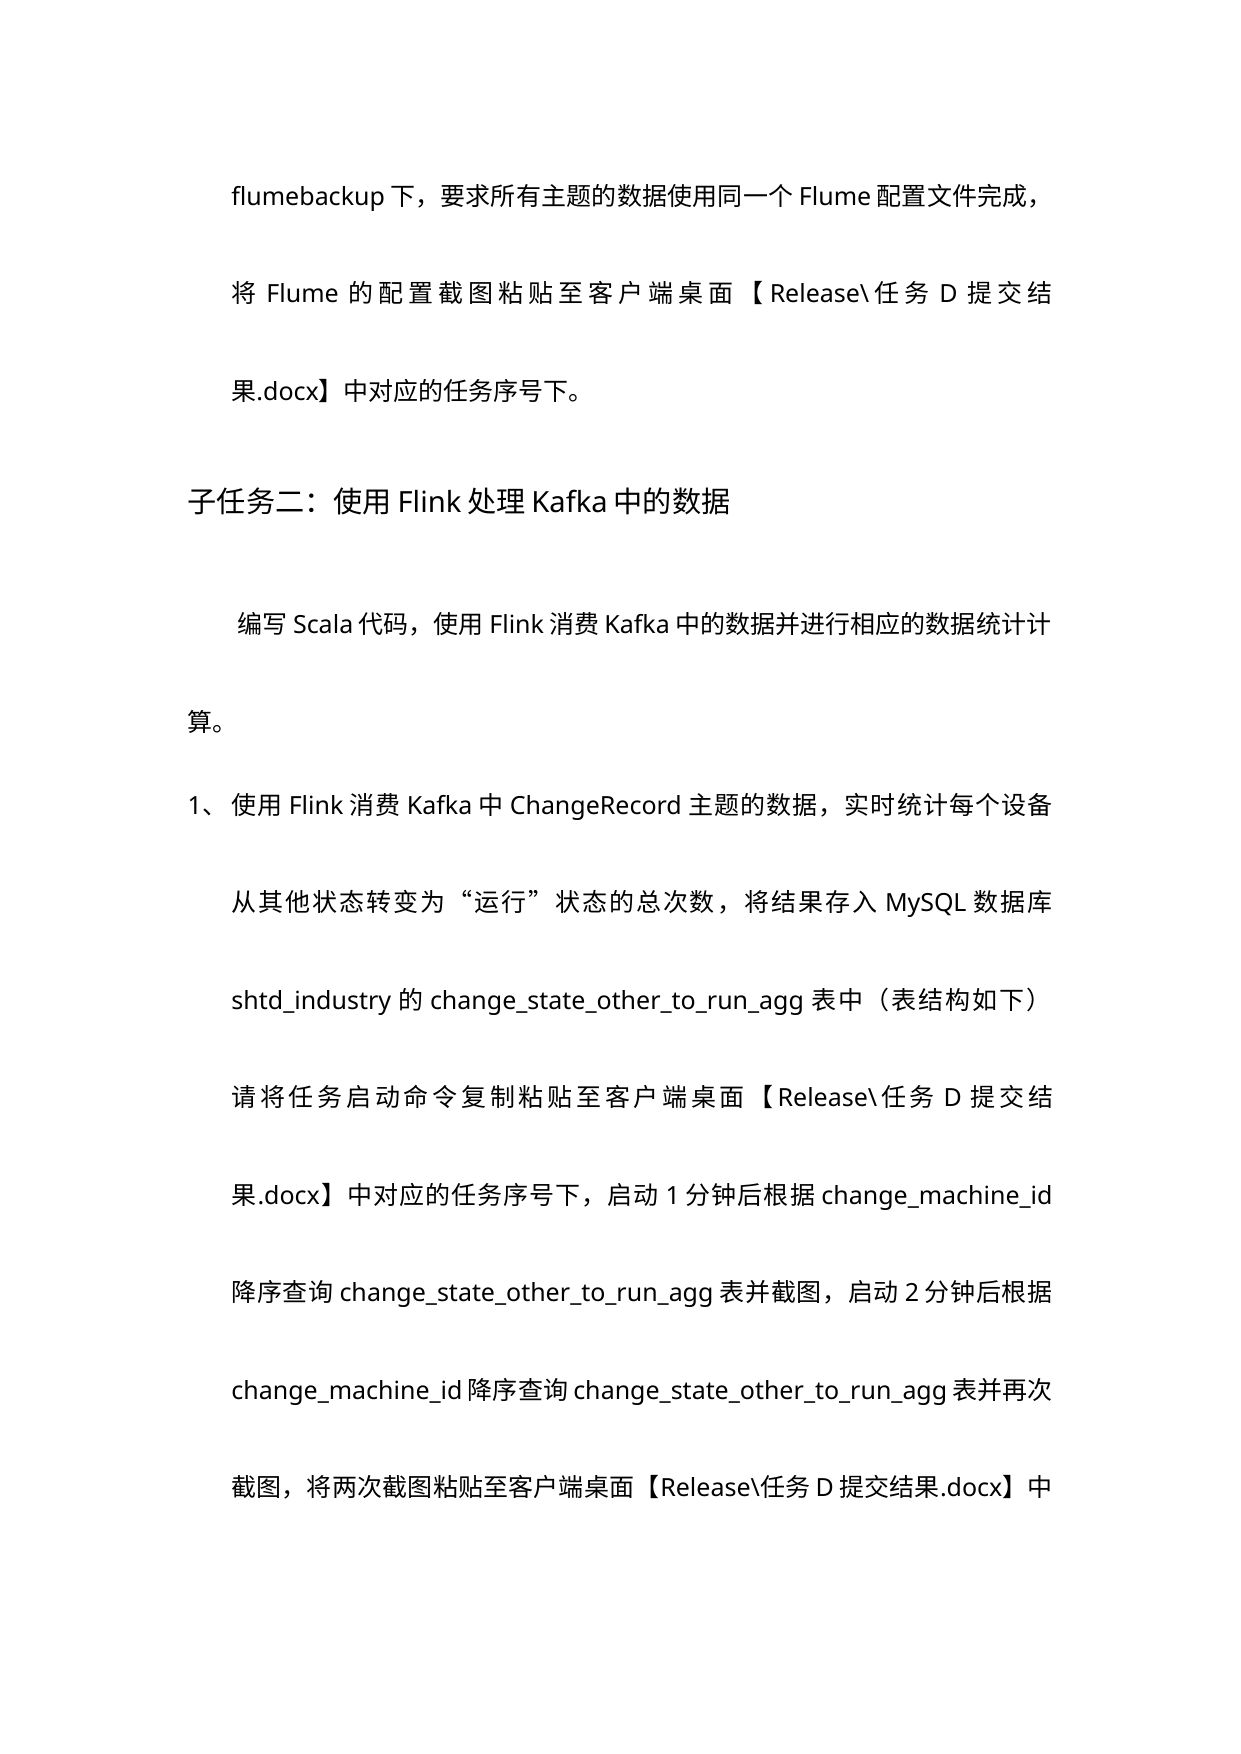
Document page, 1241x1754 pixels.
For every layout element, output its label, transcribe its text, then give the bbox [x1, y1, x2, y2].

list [187, 162, 1053, 422]
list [187, 771, 1053, 1518]
text 编写Scala代码，使用Flink消费Kafka中的数据并进行相应的数据统计计算。 [187, 590, 1053, 753]
subtitle 子任务二：使用Flink处理Kafka中的数据 [187, 467, 1053, 532]
